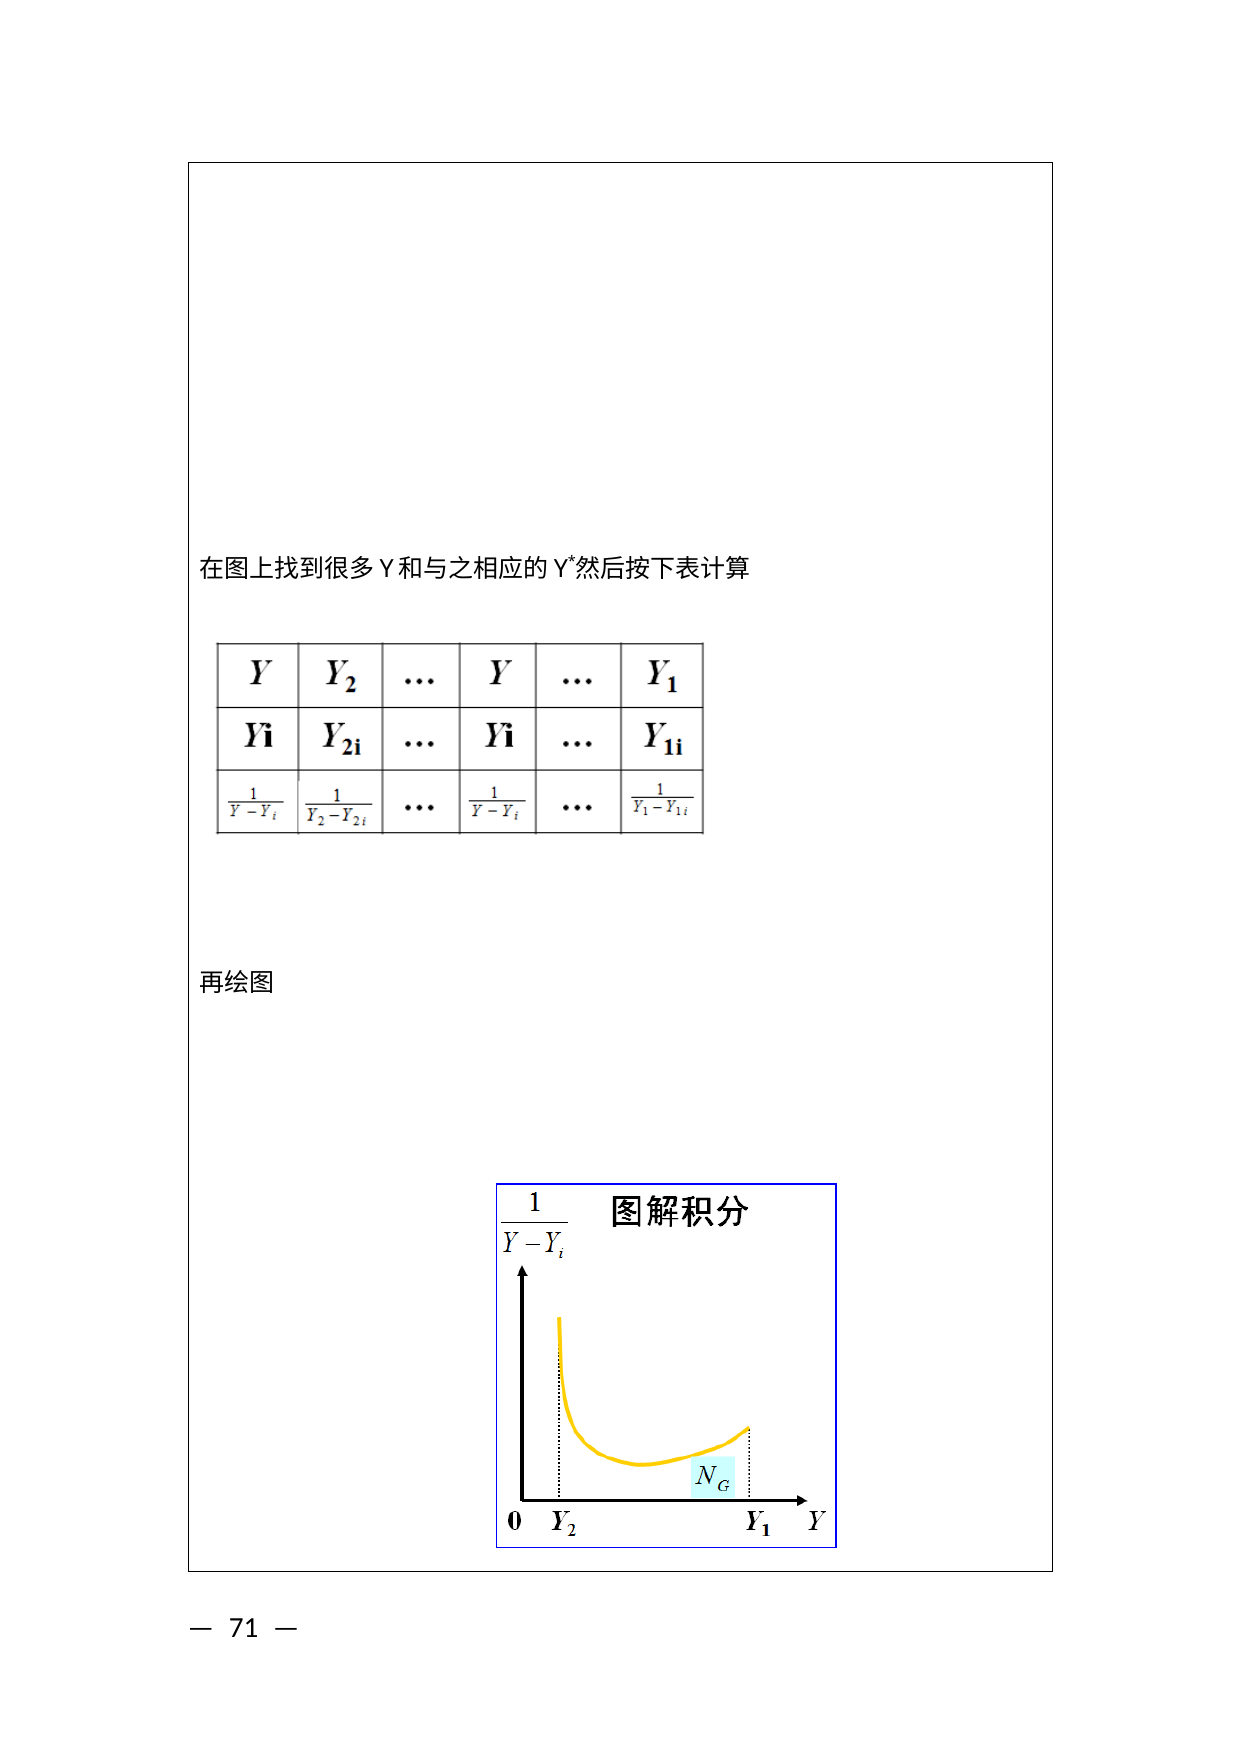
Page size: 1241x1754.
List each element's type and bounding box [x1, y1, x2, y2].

table_cell [189, 163, 1052, 1571]
picture [211, 641, 712, 839]
picture [497, 1185, 835, 1547]
